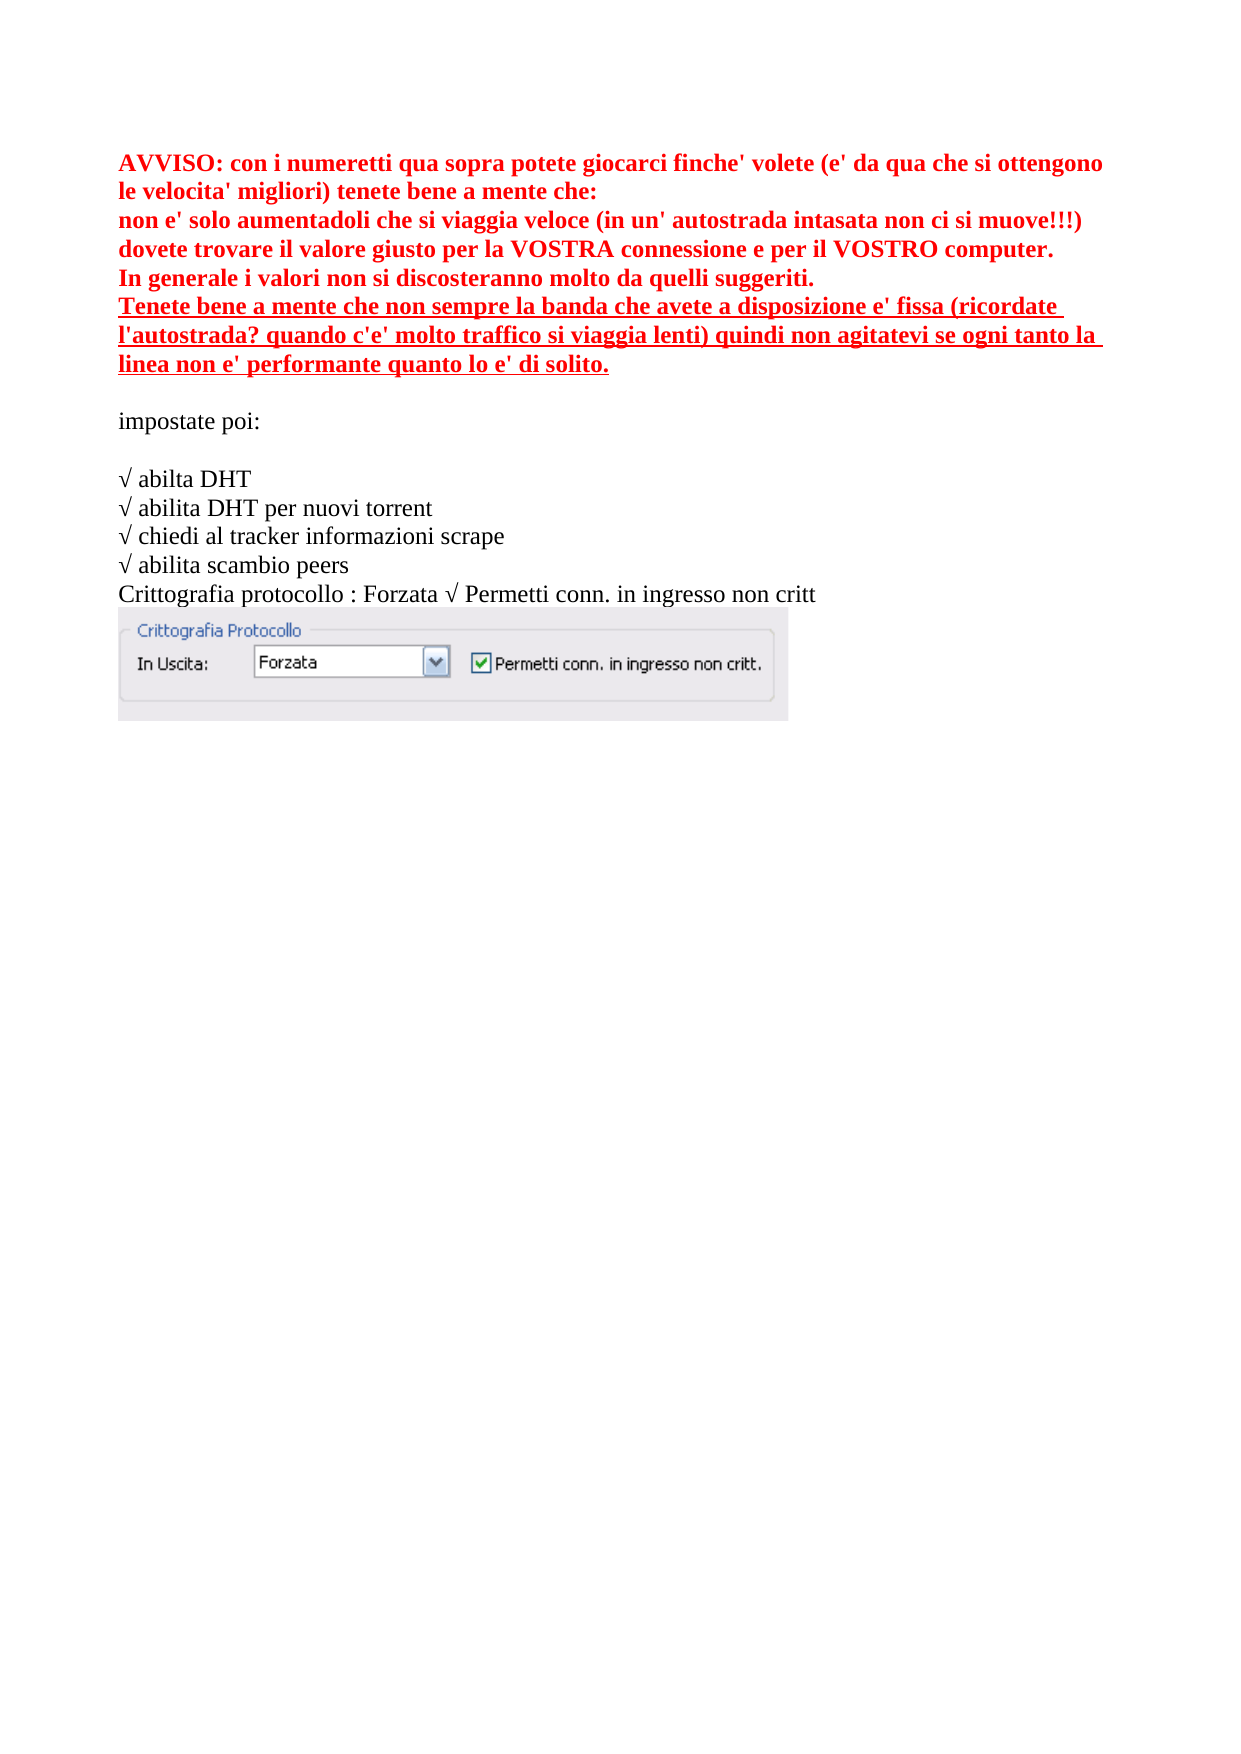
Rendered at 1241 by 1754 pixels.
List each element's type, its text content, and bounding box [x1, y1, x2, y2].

picture [118, 607, 789, 721]
text AVVISO: con i numeretti qua sopra potete giocarci finche' volete (e' da qua che si ottengono le velocita' migliori) tenete bene a mente che: non e' solo aumentadoli che si viaggia veloce (in un' autostrada intasata non ci si muove!!!) dovete trovare il valore giusto per la VOSTRA connessione e per il VOSTRO computer. In generale i valori non si discosteranno molto da quelli suggeriti. Tenete bene a mente che non sempre la banda che avete a disposizione e' fissa (ricordate l'autostrada? quando c'e' molto traffico si viaggia lenti) quindi non agitatevi se ogni tanto la linea non e' performante quanto lo e' di solito. impostate poi: √ abilta DHT √ abilita DHT per nuovi torrent √ chiedi al tracker informazioni scrape √ abilita scambio peers Crittografia protocollo : Forzata √ Permetti conn. in ingresso non critt [118, 148, 1122, 720]
